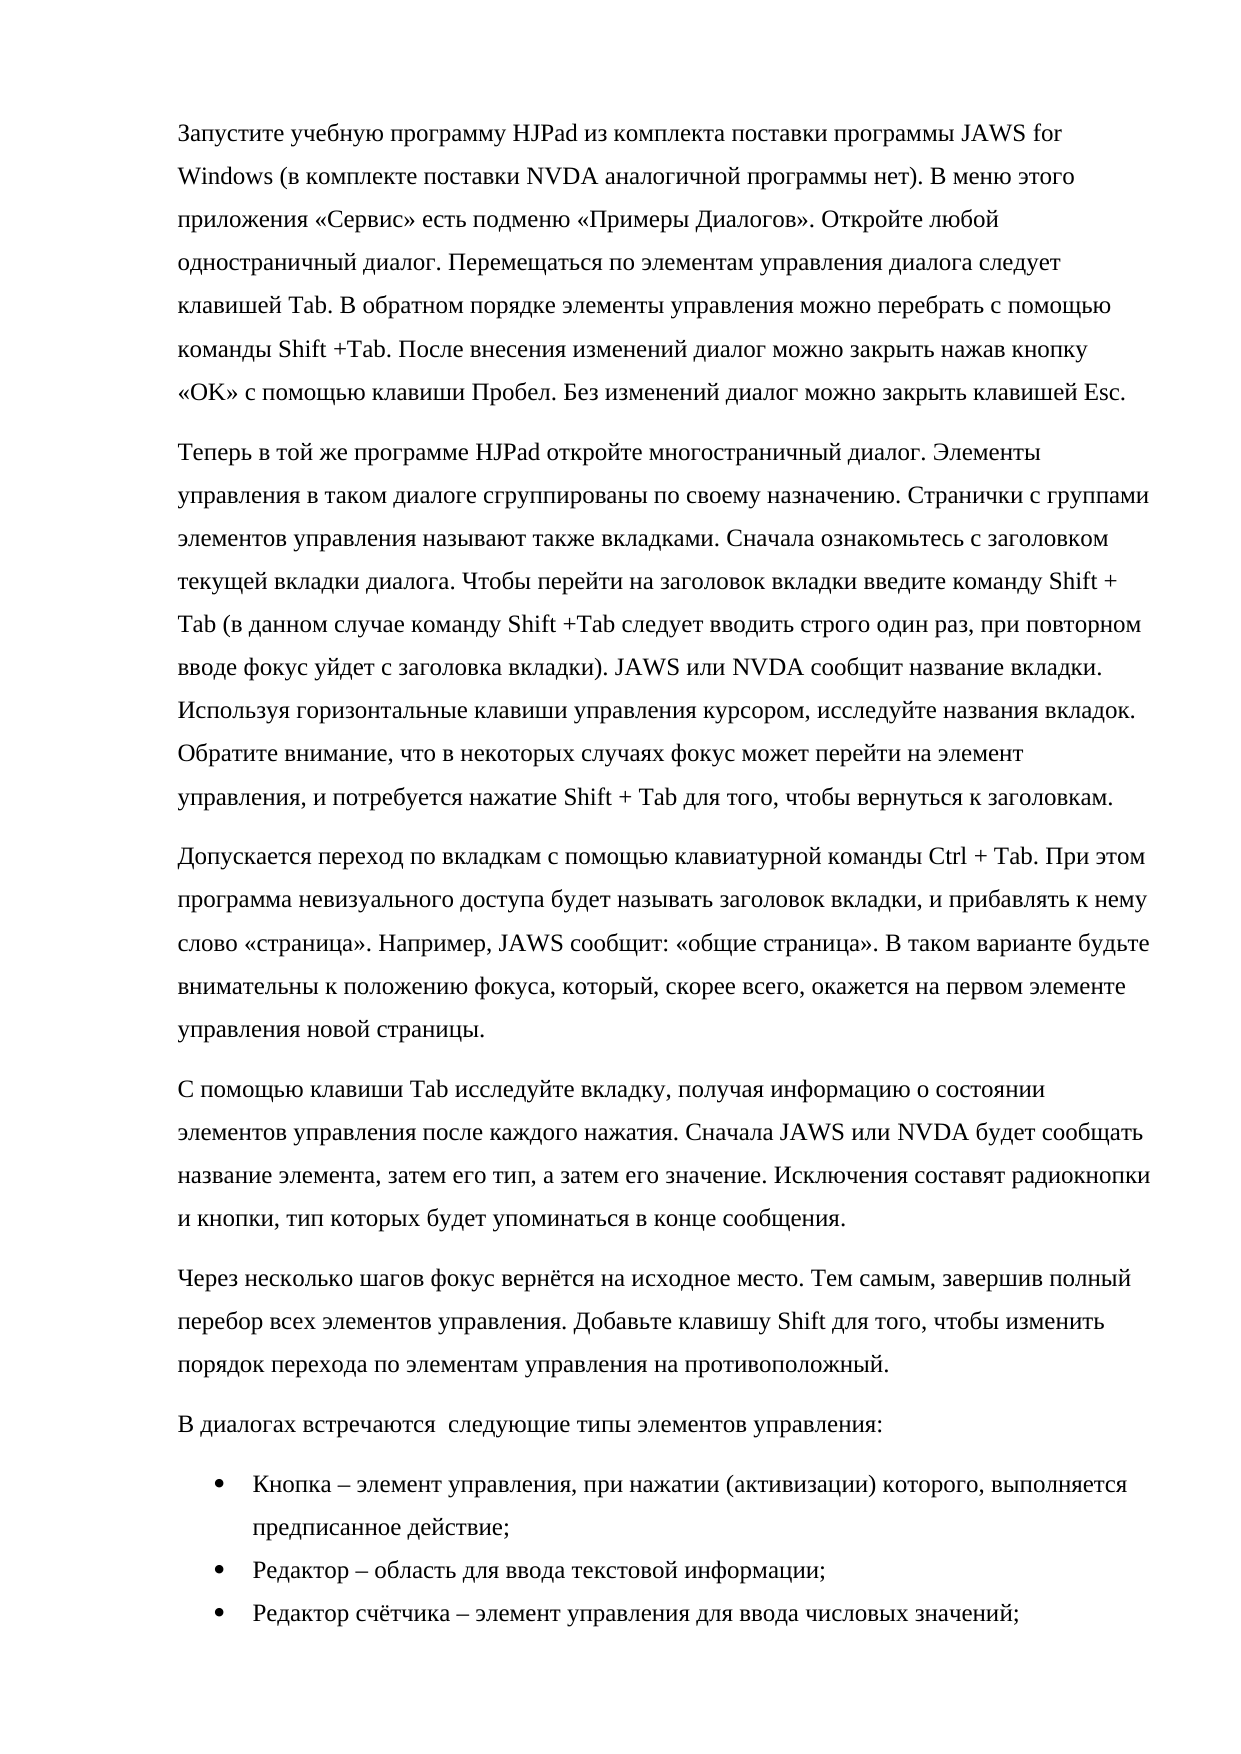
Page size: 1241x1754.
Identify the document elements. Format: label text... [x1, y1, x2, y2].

text В диалогах встречаются следующие типы элементов управления: [177, 1409, 1152, 1438]
list Кнопка – элемент управления, при нажатии (активизации) которого, выполняется предписанное действие; [215, 1469, 1152, 1541]
text С помощью клавиши Tab исследуйте вкладку, получая информацию о состоянии элементов управления после каждого нажатия. Сначала JAWS или NVDA будет сообщать название элемента, затем его тип, а затем его значение. Исключения составят радиокнопки и кнопки, тип которых будет упоминаться в конце сообщения. [177, 1074, 1152, 1232]
text Через несколько шагов фокус вернётся на исходное место. Тем самым, завершив полный перебор всех элементов управления. Добавьте клавишу Shift для того, чтобы изменить порядок перехода по элементам управления на противоположный. [177, 1263, 1152, 1378]
text Запустите учебную программу HJPad из комплекта поставки программы JAWS for Windows (в комплекте поставки NVDA аналогичной программы нет). В меню этого приложения «Сервис» есть подменю «Примеры Диалогов». Откройте любой одностраничный диалог. Перемещаться по элементам управления диалога следует клавишей Tab. В обратном порядке элементы управления можно перебрать с помощью команды Shift +Tab. После внесения изменений диалог можно закрыть нажав кнопку «OK» с помощью клавиши Пробел. Без изменений диалог можно закрыть клавишей Esc. [177, 118, 1152, 406]
text Теперь в той же программе HJPad откройте многостраничный диалог. Элементы управления в таком диалоге сгруппированы по своему назначению. Странички с группами элементов управления называют также вкладками. Сначала ознакомьтесь с заголовком текущей вкладки диалога. Чтобы перейти на заголовок вкладки введите команду Shift + Tab (в данном случае команду Shift +Tab следует вводить строго один раз, при повторном вводе фокус уйдет с заголовка вкладки). JAWS или NVDA сообщит название вкладки. Используя горизонтальные клавиши управления курсором, исследуйте названия вкладок. Обратите внимание, что в некоторых случаях фокус может перейти на элемент управления, и потребуется нажатие Shift + Tab для того, чтобы вернуться к заголовкам. [177, 437, 1152, 810]
text Допускается переход по вкладкам с помощью клавиатурной команды Ctrl + Tab. При этом программа невизуального доступа будет называть заголовок вкладки, и прибавлять к нему слово «страница». Например, JAWS сообщит: «общие страница». В таком варианте будьте внимательны к положению фокуса, который, скорее всего, окажется на первом элементе управления новой страницы. [177, 841, 1152, 1043]
list Редактор счётчика – элемент управления для ввода числовых значений; [215, 1598, 1152, 1627]
list Редактор – область для ввода текстовой информации; [215, 1555, 1152, 1584]
